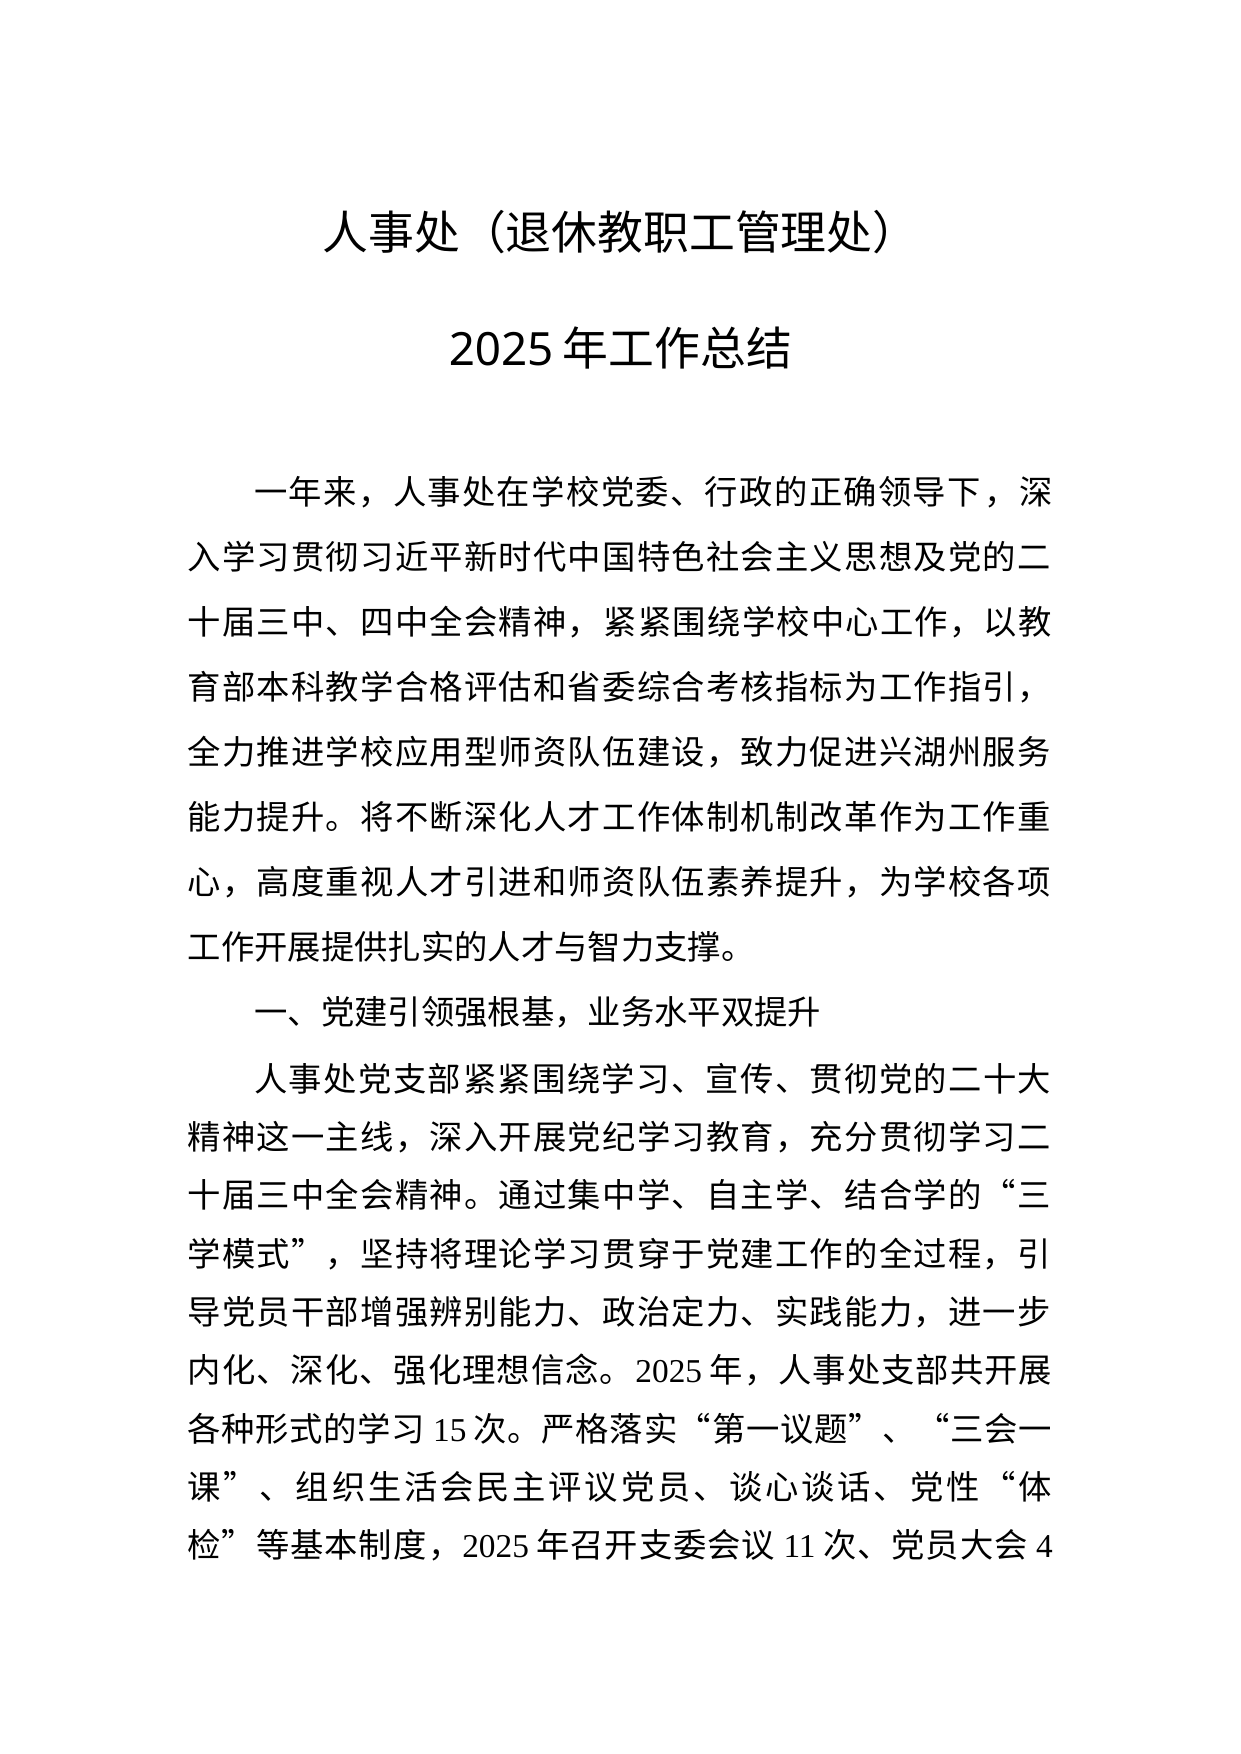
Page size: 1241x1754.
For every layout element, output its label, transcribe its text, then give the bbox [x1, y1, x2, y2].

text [179, 1042, 1061, 1569]
text 一、党建引领强根基，业务水平双提升 [187, 977, 1053, 1042]
text 一年来，人事处在学校党委、行政的正确领导下，深入学习贯彻习近平新时代中国特色社会主义思想及党的二十届三中、四中全会精神，紧紧围绕学校中心工作，以教育部本科教学合格评估和省委综合考核指标为工作指引，全力推进学校应用型师资队伍建设，致力促进兴湖州服务能力提升。将不断深化人才工作体制机制改革作为工作重心，高度重视人才引进和师资队伍素养提升，为学校各项工作开展提供扎实的人才与智力支撑。 [187, 457, 1053, 977]
text 2025年工作总结 [187, 297, 1053, 395]
text 人事处（退休教职工管理处） [187, 181, 1053, 278]
